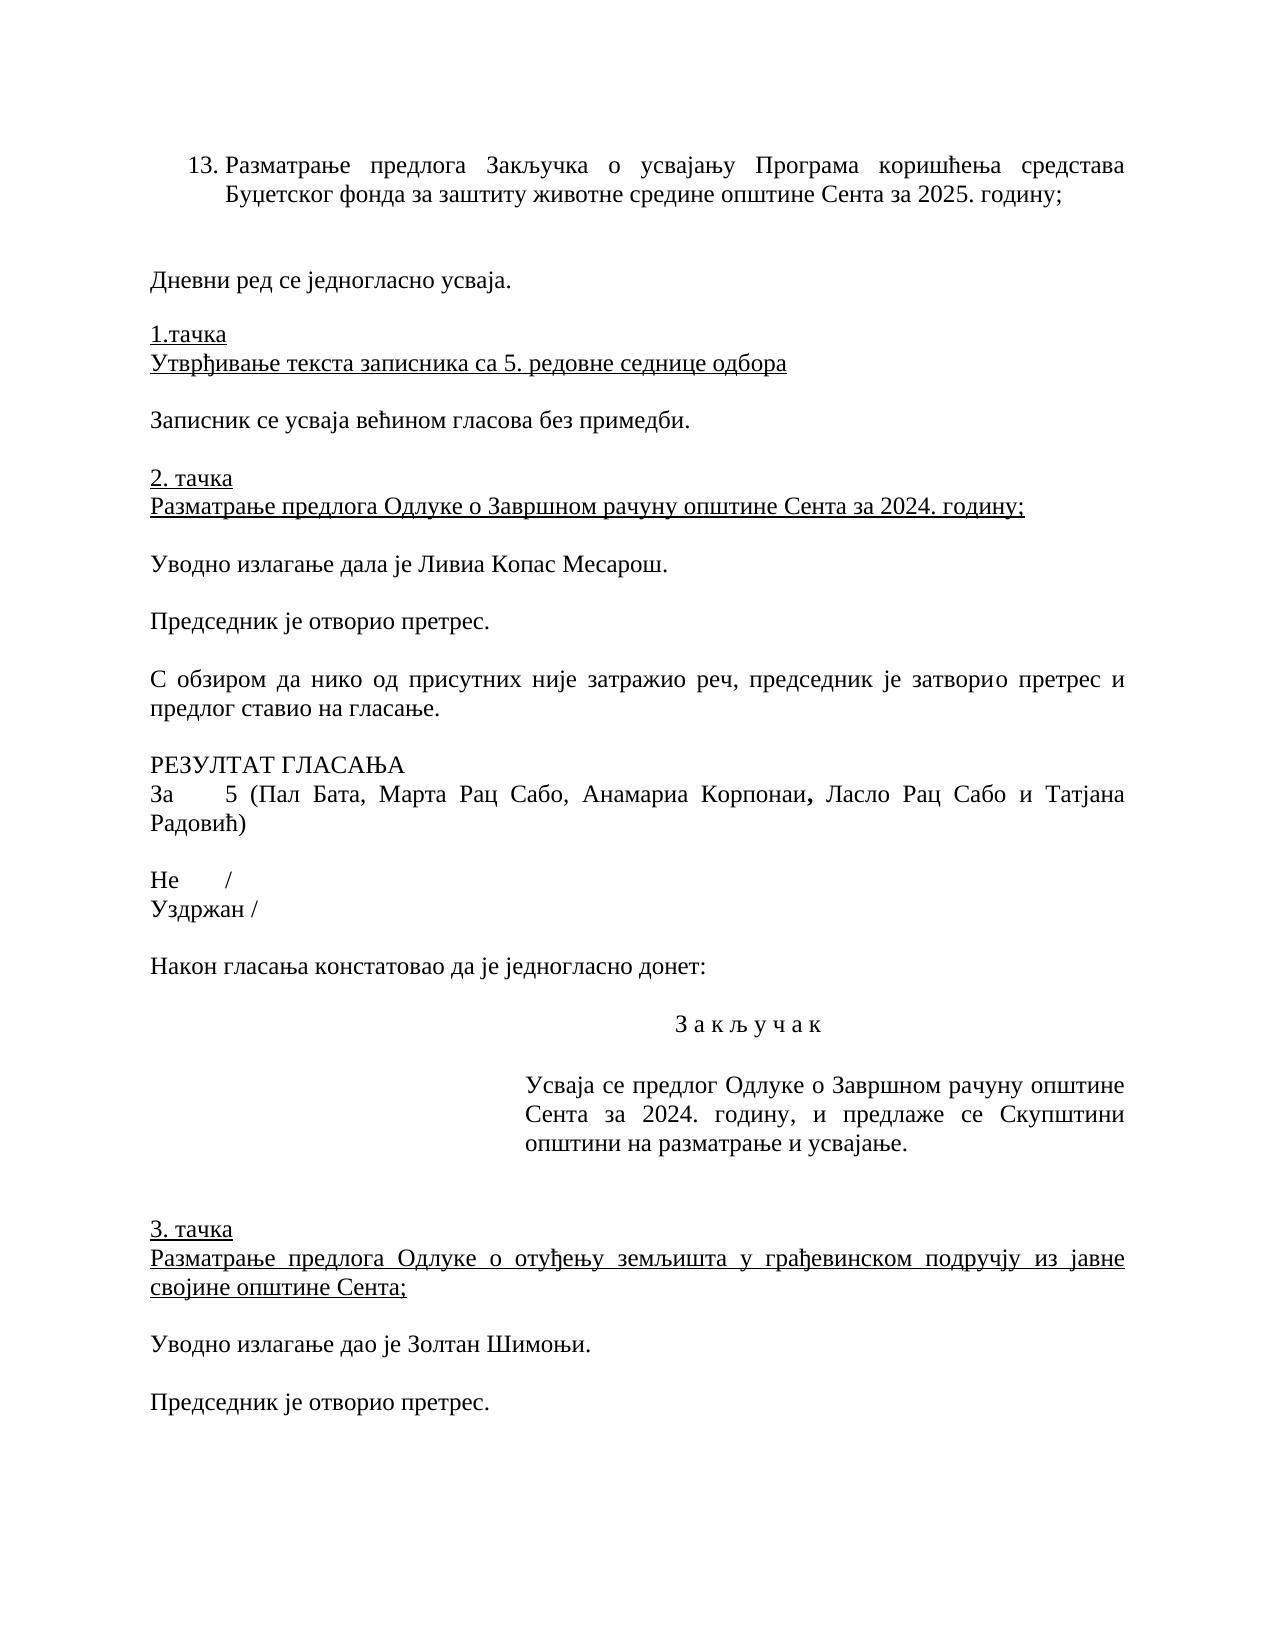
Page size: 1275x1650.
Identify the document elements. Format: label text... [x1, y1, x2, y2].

text Разматрање предлога Одлуке о отуђењу земљишта у грађевинском подручју из јавне својине општине Сента; [150, 1243, 1125, 1268]
text Председник је отвориo претрес. [150, 606, 1125, 635]
text Разматрање предлога Одлуке о отуђењу земљишта у грађевинском подручју из јавне својине општине Сента; [150, 1269, 1125, 1301]
text Усваја се предлог Одлуке о Завршном рачуну општине Сента за 2024. годину, и предлаже се Скупштини општини на разматрање и усвајање. [525, 1071, 1125, 1157]
text 2. тачка [150, 463, 1106, 491]
text Уводно излагање дала је Ливиа Копас Месарош. [150, 549, 1125, 578]
text Након гласања констатовао да је једногласно донет: [150, 951, 1125, 980]
text Дневни ред се једногласно усваја. [150, 265, 1125, 294]
text 3. тачка [150, 1214, 1106, 1243]
text За 5 (Пал Бата, Марта Рац Сабо, Анамариа Корпонаи, Ласло Рац Сабо и Татјана Радовић) [150, 779, 1125, 836]
text Разматрање предлога Одлуке о Завршном рачуну општине Сента за 2024. годину; [150, 491, 1125, 520]
text С обзиром да нико од присутних није затражио реч, председник је затвориo претрес и предлог ставио на гласање. [150, 664, 1125, 721]
text Уздржан / [150, 894, 1125, 923]
text З а к љ у ч а к [600, 1009, 1125, 1038]
text Председник је отвориo претрес. [150, 1387, 1125, 1416]
text Не / [150, 865, 1125, 894]
list Разматрање предлога Закључка о усвајању Програма коришћења средстава Буџетског фонда за заштиту животне средине општине Сента за 2025. годину; [187, 150, 1125, 207]
text Уводно излагање даo је Золтан Шимоњи. [150, 1329, 1125, 1358]
text РЕЗУЛТАТ ГЛАСАЊА [150, 750, 1125, 779]
list 1.тачка [150, 319, 1125, 348]
text Записник се усваја већином гласова без примедби. [150, 405, 1106, 434]
list Утврђивање текста записника са 5. редовне седнице одбора [150, 348, 1125, 376]
